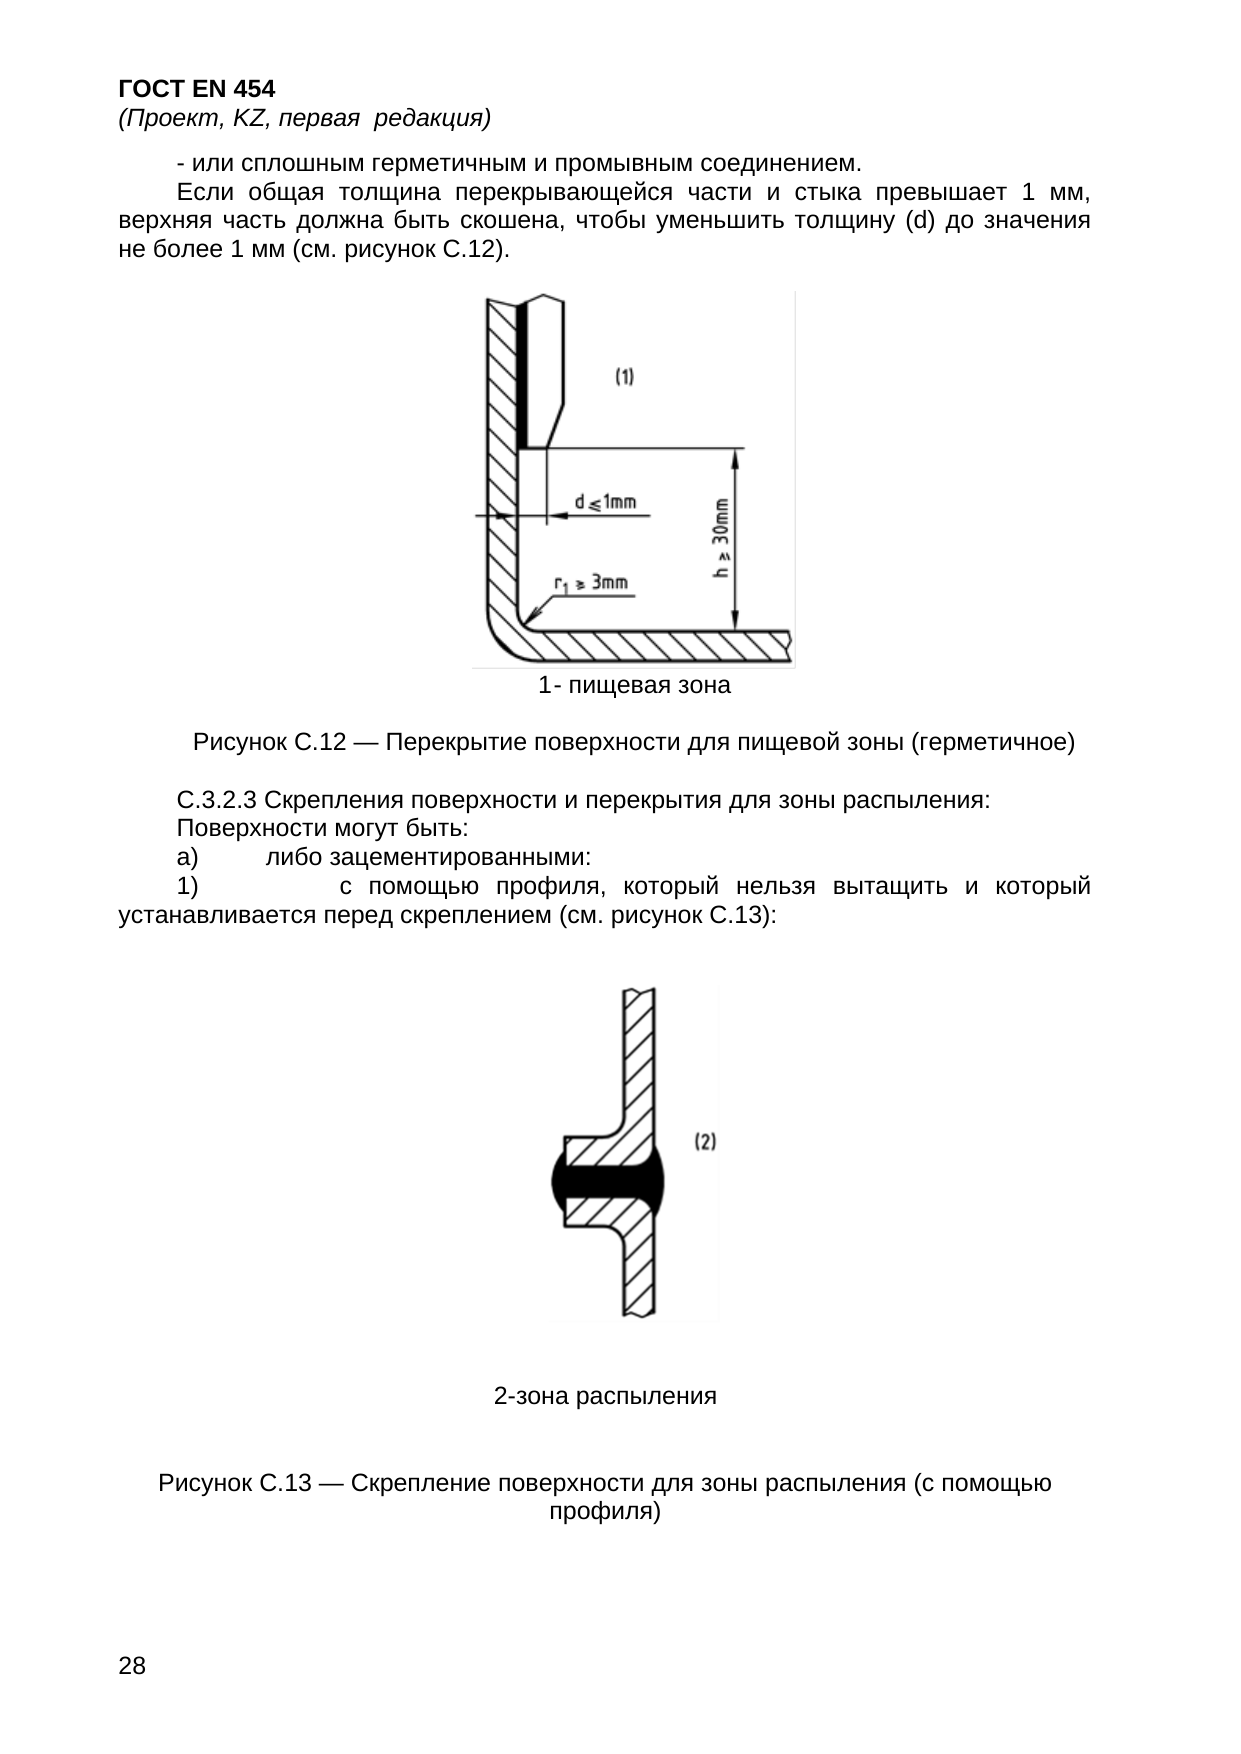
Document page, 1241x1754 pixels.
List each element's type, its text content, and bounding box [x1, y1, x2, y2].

text 2-зона распыления [118, 1381, 1092, 1410]
text С.3.2.3 Скрепления поверхности и перекрытия для зоны распыления: [118, 784, 1092, 813]
text a) либо зацементированными: [118, 842, 1092, 871]
text - или сплошным герметичным и промывным соединением. [118, 148, 1092, 176]
text 1 - пищевая зона [118, 669, 1092, 698]
text Рисунок С.12 — Перекрытие поверхности для пищевой зоны (герметичное) [118, 727, 1092, 756]
text Если общая толщина перекрывающейся части и стыка превышает 1 мм, верхняя часть должна быть скошена, чтобы уменьшить толщину (d) до значения не более 1 мм (см. рисунок С.12). [118, 176, 1092, 263]
text Поверхности могут быть: [118, 813, 1092, 842]
text 1) с помощью профиля, который нельзя вытащить и который устанавливается перед скреплением (см. рисунок С.13): [118, 871, 1092, 928]
picture [548, 985, 721, 1324]
picture [472, 291, 797, 670]
text Рисунок С.13 — Скрепление поверхности для зоны распыления (с помощью профиля) [118, 1468, 1092, 1525]
